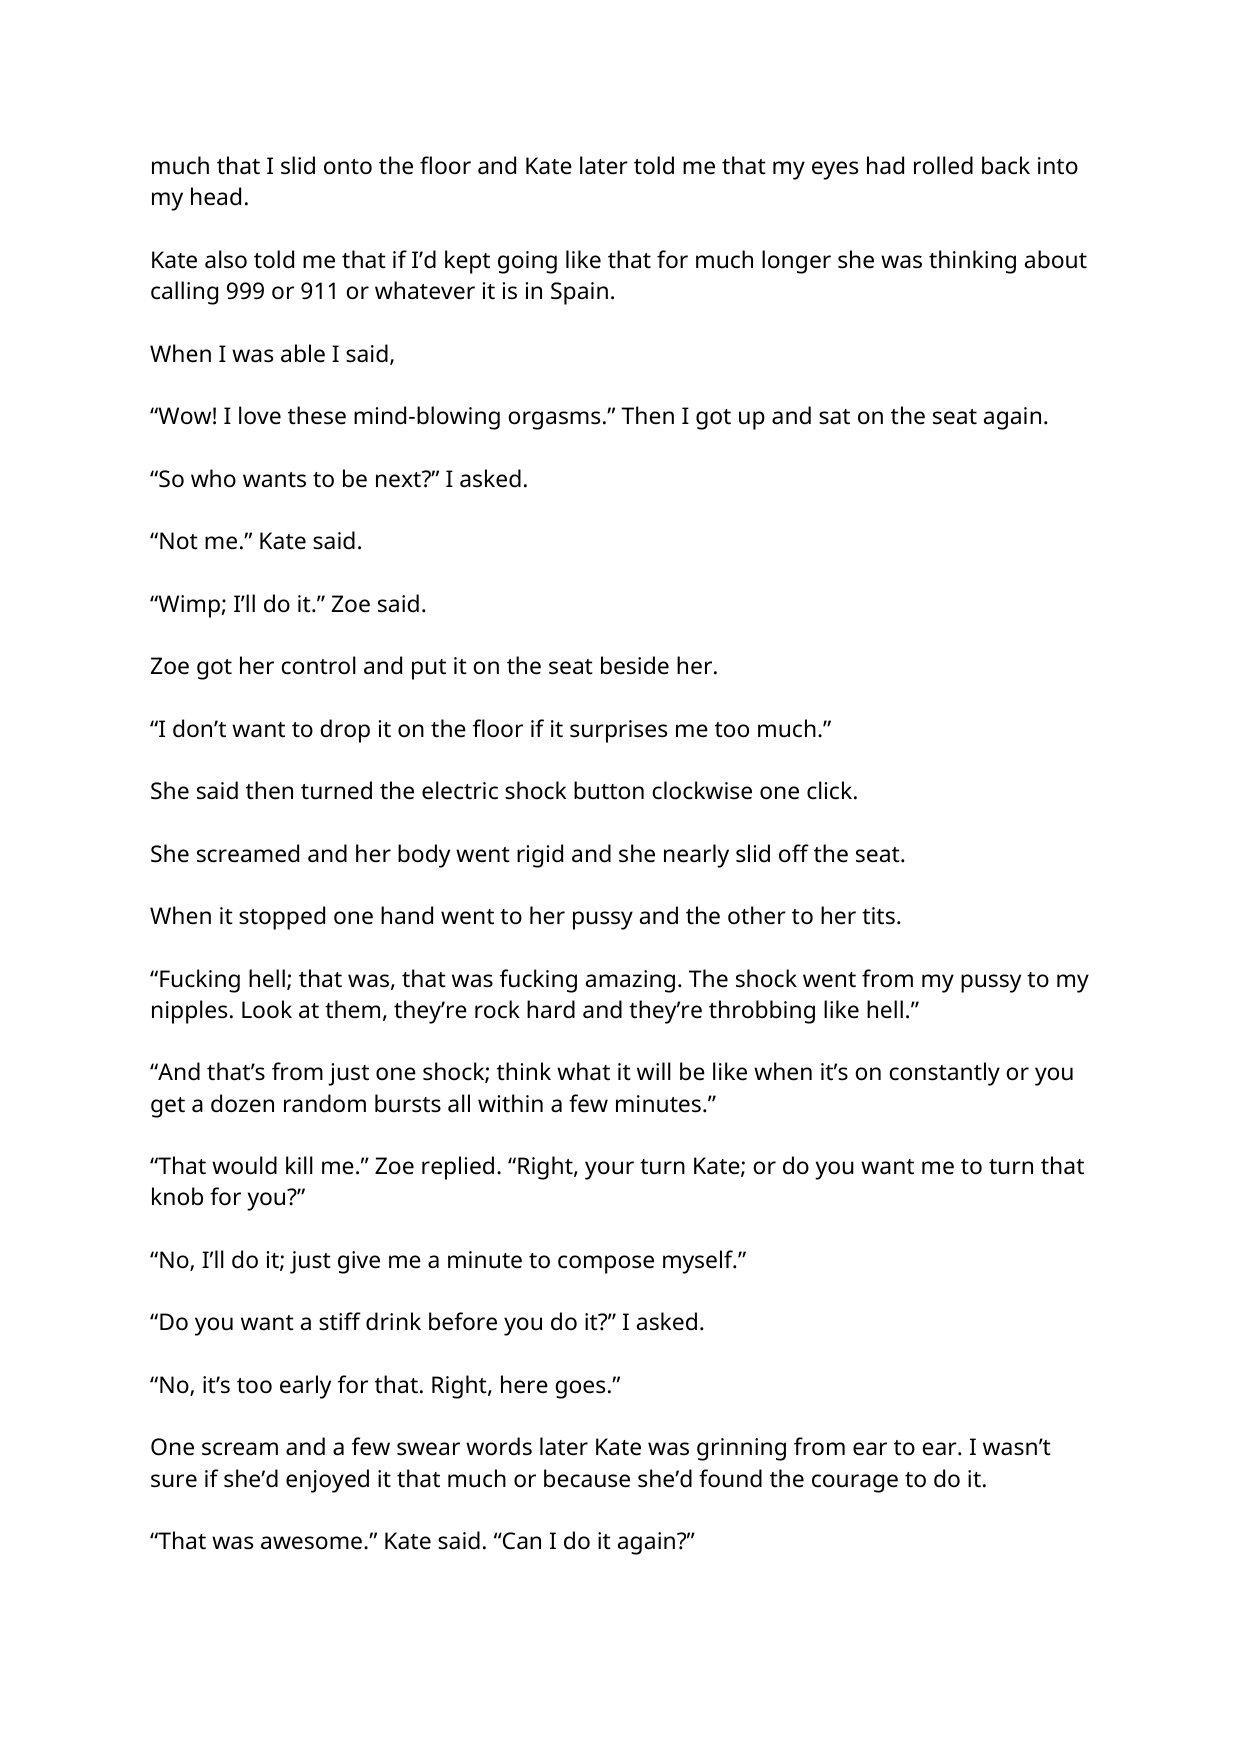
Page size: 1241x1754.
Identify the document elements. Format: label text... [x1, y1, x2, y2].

text “So who wants to be next?” I asked. [150, 462, 1090, 494]
text “Not me.” Kate said. [150, 525, 1090, 556]
text “No, it’s too early for that. Right, here goes.” [150, 1369, 1090, 1400]
text “Wimp; I’ll do it.” Zoe said. [150, 587, 1090, 619]
text “Do you want a stiff drink before you do it?” I asked. [150, 1306, 1090, 1337]
text One scream and a few swear words later Kate was grinning from ear to ear. I wasn’t sure if she’d enjoyed it that much or because she’d found the courage to do it. [150, 1431, 1090, 1494]
text When I was able I said, [150, 337, 1090, 369]
text “And that’s from just one shock; think what it will be like when it’s on constantly or you get a dozen random bursts all within a few minutes.” [150, 1056, 1090, 1119]
text “Wow! I love these mind-blowing orgasms.” Then I got up and sat on the seat again. [150, 400, 1090, 431]
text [150, 150, 1090, 212]
text She screamed and her body went rigid and she nearly slid off the seat. [150, 837, 1090, 869]
text She said then turned the electric shock button clockwise one click. [150, 775, 1090, 806]
text “That would kill me.” Zoe replied. “Right, your turn Kate; or do you want me to turn that knob for you?” [150, 1150, 1090, 1212]
text When it stopped one hand went to her pussy and the other to her tits. [150, 900, 1090, 931]
text “That was awesome.” Kate said. “Can I do it again?” [150, 1525, 1090, 1556]
text “Fucking hell; that was, that was fucking amazing. The shock went from my pussy to my nipples. Look at them, they’re rock hard and they’re throbbing like hell.” [150, 962, 1090, 1025]
text Zoe got her control and put it on the seat beside her. [150, 650, 1090, 681]
text “No, I’ll do it; just give me a minute to compose myself.” [150, 1244, 1090, 1275]
text Kate also told me that if I’d kept going like that for much longer she was thinking about calling 999 or 911 or whatever it is in Spain. [150, 244, 1090, 306]
text “I don’t want to drop it on the floor if it surprises me too much.” [150, 712, 1090, 744]
